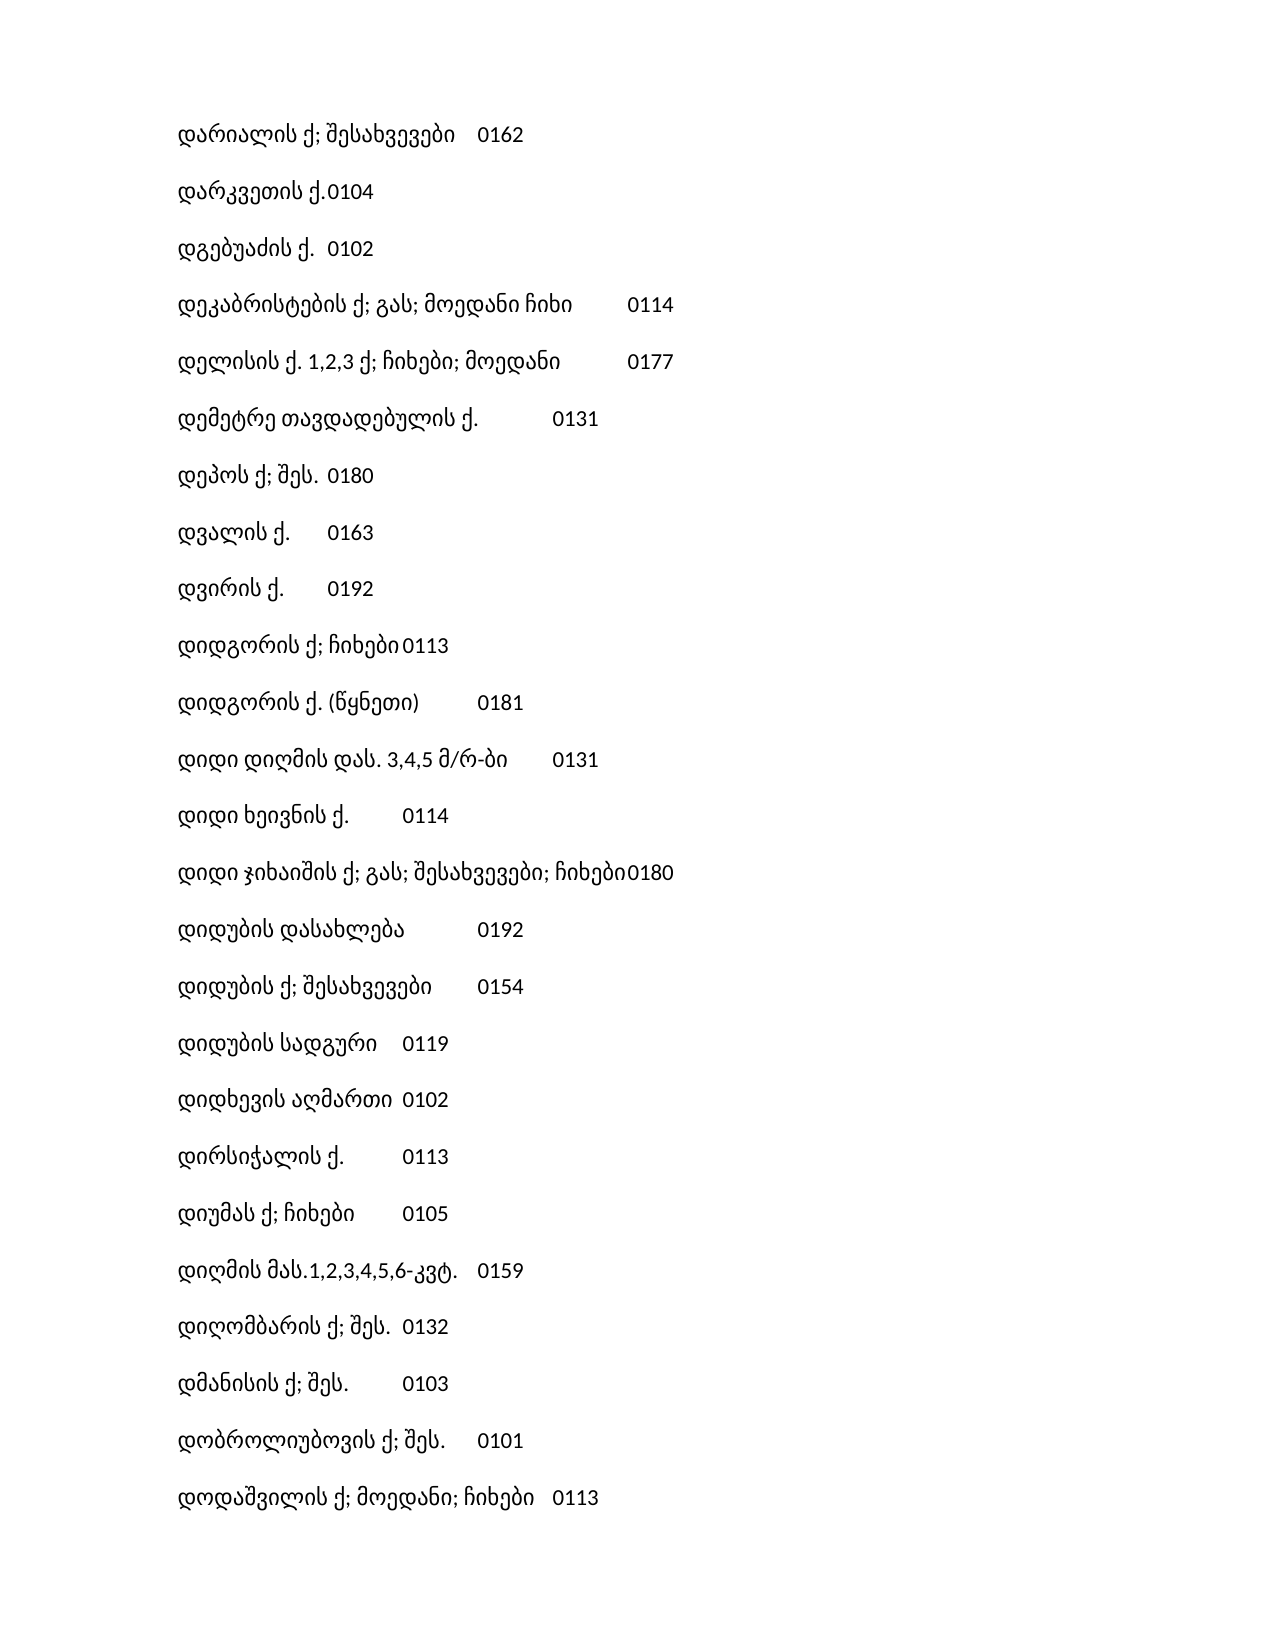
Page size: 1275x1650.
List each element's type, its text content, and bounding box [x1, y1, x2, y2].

text დიდუბის ქ; შესახვევები 0154 [177, 970, 1186, 1001]
text დიდგორის ქ; ჩიხები 0113 [177, 629, 1186, 660]
text დობროლიუბოვის ქ; შეს. 0101 [177, 1424, 1186, 1455]
text დარკვეთის ქ. 0104 [177, 175, 1186, 206]
text დიუმას ქ; ჩიხები 0105 [177, 1197, 1186, 1228]
text დვირის ქ. 0192 [177, 572, 1186, 603]
text დიდი დიღმის დას. 3,4,5 მ/რ-ბი 0131 [177, 743, 1186, 774]
text დოდაშვილის ქ; მოედანი; ჩიხები 0113 [177, 1481, 1186, 1512]
text დიდგორის ქ. (წყნეთი) 0181 [177, 686, 1186, 717]
text დელისის ქ. 1,2,3 ქ; ჩიხები; მოედანი 0177 [177, 345, 1186, 376]
text დარიალის ქ; შესახვევები 0162 [177, 118, 1186, 149]
text დიდხევის აღმართი 0102 [177, 1083, 1186, 1114]
text დვალის ქ. 0163 [177, 516, 1186, 547]
text დიდი ჯიხაიშის ქ; გას; შესახვევები; ჩიხები 0180 [177, 856, 1186, 887]
text დიღომბარის ქ; შეს. 0132 [177, 1310, 1186, 1342]
text დიდი ხეივნის ქ. 0114 [177, 799, 1186, 831]
text დემეტრე თავდადებულის ქ. 0131 [177, 402, 1186, 433]
text დიდუბის დასახლება 0192 [177, 913, 1186, 944]
text დმანისის ქ; შეს. 0103 [177, 1367, 1186, 1398]
text დიდუბის სადგური 0119 [177, 1026, 1186, 1058]
text დგებუაძის ქ. 0102 [177, 232, 1186, 263]
text დეპოს ქ; შეს. 0180 [177, 459, 1186, 490]
text დიღმის მას.1,2,3,4,5,6-კვტ. 0159 [177, 1253, 1186, 1285]
text დეკაბრისტების ქ; გას; მოედანი ჩიხი 0114 [177, 288, 1186, 320]
text დირსიჭალის ქ. 0113 [177, 1140, 1186, 1171]
